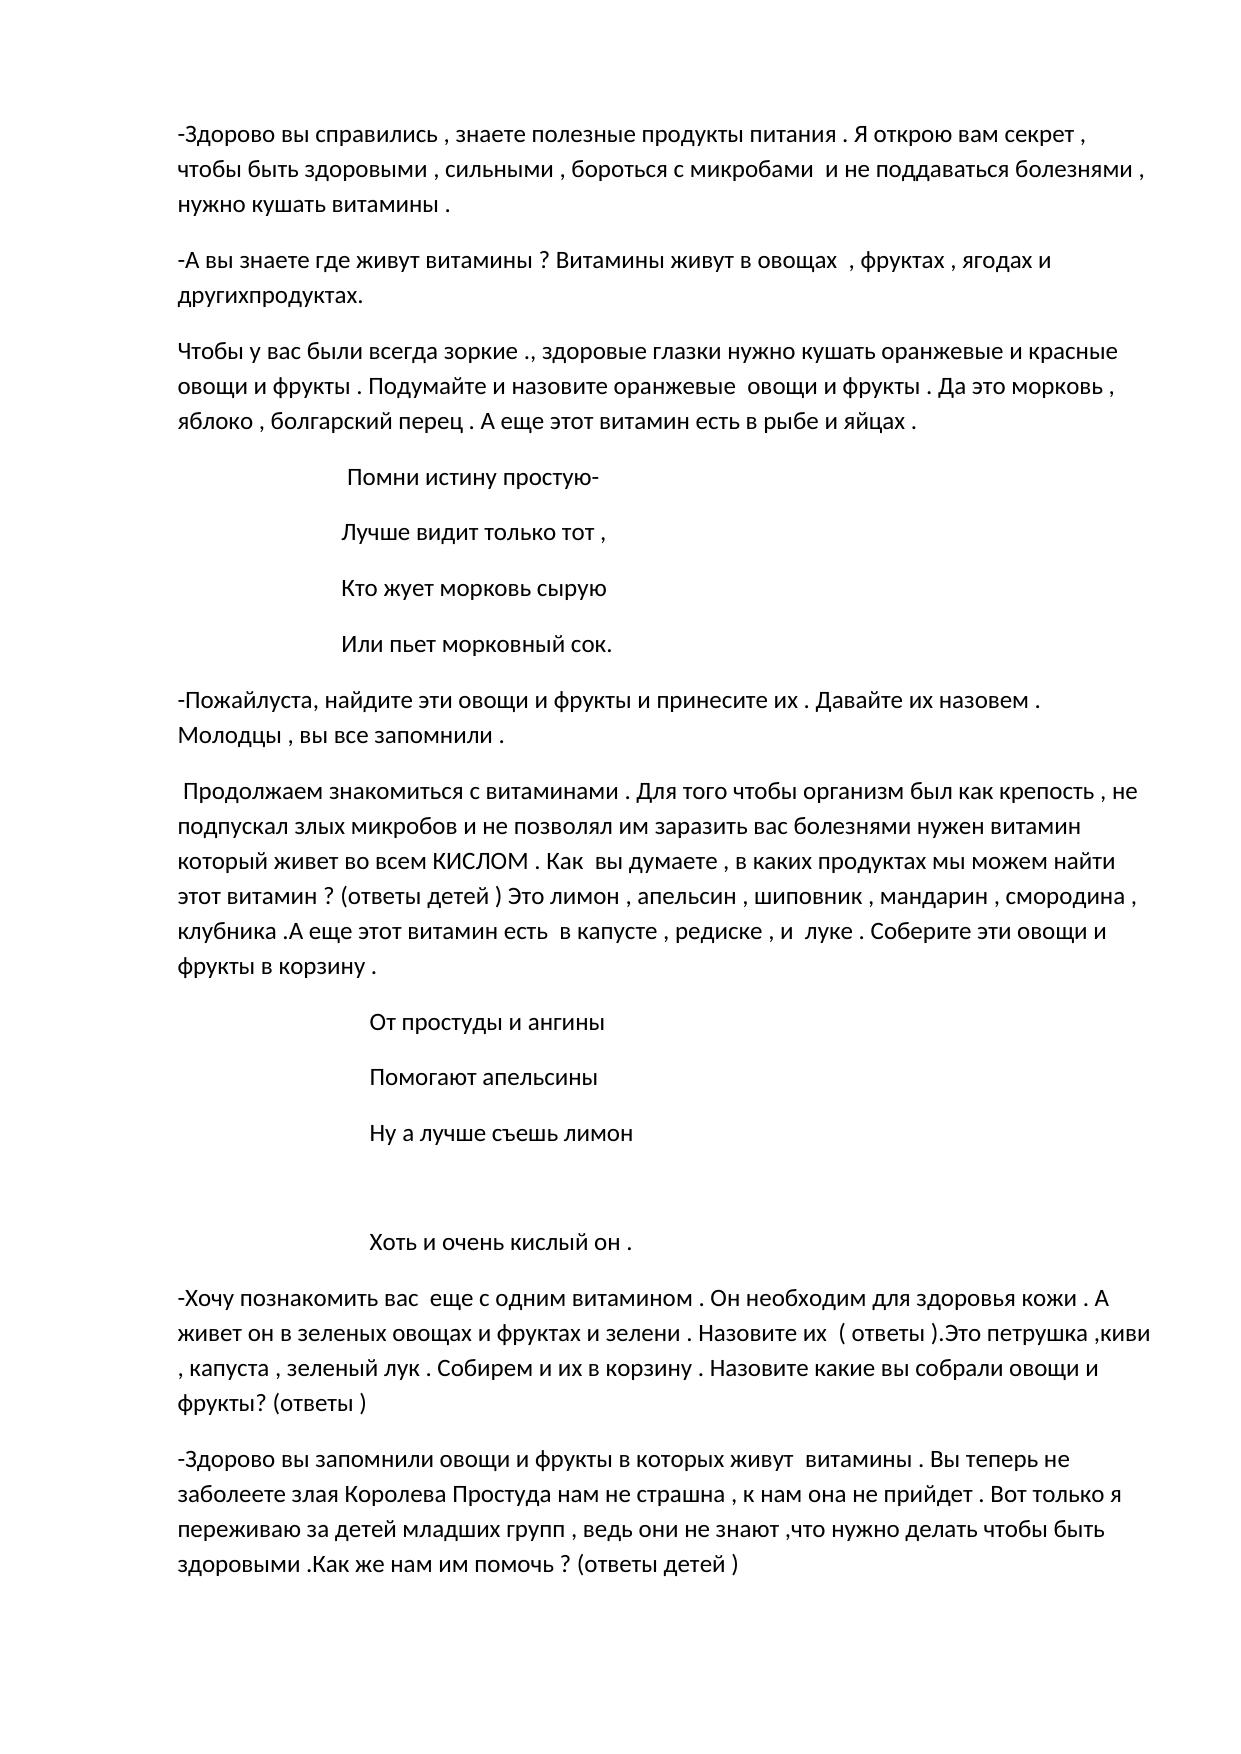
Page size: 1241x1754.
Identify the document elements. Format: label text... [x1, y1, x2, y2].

text -Пожайлуста, найдите эти овощи и фрукты и принесите их . Давайте их назовем . Молодцы , вы все запомнили . [177, 684, 1152, 749]
text Лучше видит только тот , [177, 516, 1152, 547]
text Помни истину простую- [177, 461, 1152, 491]
text -А вы знаете где живут витамины ? Витамины живут в овощах , фруктах , ягодах и другихпродуктах. [177, 244, 1152, 309]
text Ну а лучше съешь лимон [177, 1117, 1152, 1148]
text -Здорово вы справились , знаете полезные продукты питания . Я открою вам секрет , чтобы быть здоровыми , сильными , бороться с микробами и не поддаваться болезнями , нужно кушать витамины . [177, 118, 1152, 219]
text Продолжаем знакомиться с витаминами . Для того чтобы организм был как крепость , не подпускал злых микробов и не позволял им заразить вас болезнями нужен витамин который живет во всем КИСЛОМ . Как вы думаете , в каких продуктах мы можем найти этот витамин ? (ответы детей ) Это лимон , апельсин , шиповник , мандарин , смородина , клубника .А еще этот витамин есть в капусте , редиске , и луке . Соберите эти овощи и фрукты в корзину . [177, 775, 1152, 980]
text Или пьет морковный сок. [177, 628, 1152, 659]
text Чтобы у вас были всегда зоркие ., здоровые глазки нужно кушать оранжевые и красные овощи и фрукты . Подумайте и назовите оранжевые овощи и фрукты . Да это морковь , яблоко , болгарский перец . А еще этот витамин есть в рыбе и яйцах . [177, 335, 1152, 435]
text -Хочу познакомить вас еще с одним витамином . Он необходим для здоровья кожи . А живет он в зеленых овощах и фруктах и зелени . Назовите их ( ответы ).Это петрушка ,киви , капуста , зеленый лук . Собирем и их в корзину . Назовите какие вы собрали овощи и фрукты? (ответы ) [177, 1282, 1152, 1417]
text От простуды и ангины [177, 1006, 1152, 1036]
text Кто жует морковь сырую [177, 572, 1152, 603]
text Помогают апельсины [177, 1061, 1152, 1092]
text -Здорово вы запомнили овощи и фрукты в которых живут витамины . Вы теперь не заболеете злая Королева Простуда нам не страшна , к нам она не прийдет . Вот только я переживаю за детей младших групп , ведь они не знают ,что нужно делать чтобы быть здоровыми .Как же нам им помочь ? (ответы детей ) [177, 1443, 1152, 1578]
text Хоть и очень кислый он . [177, 1226, 1152, 1257]
